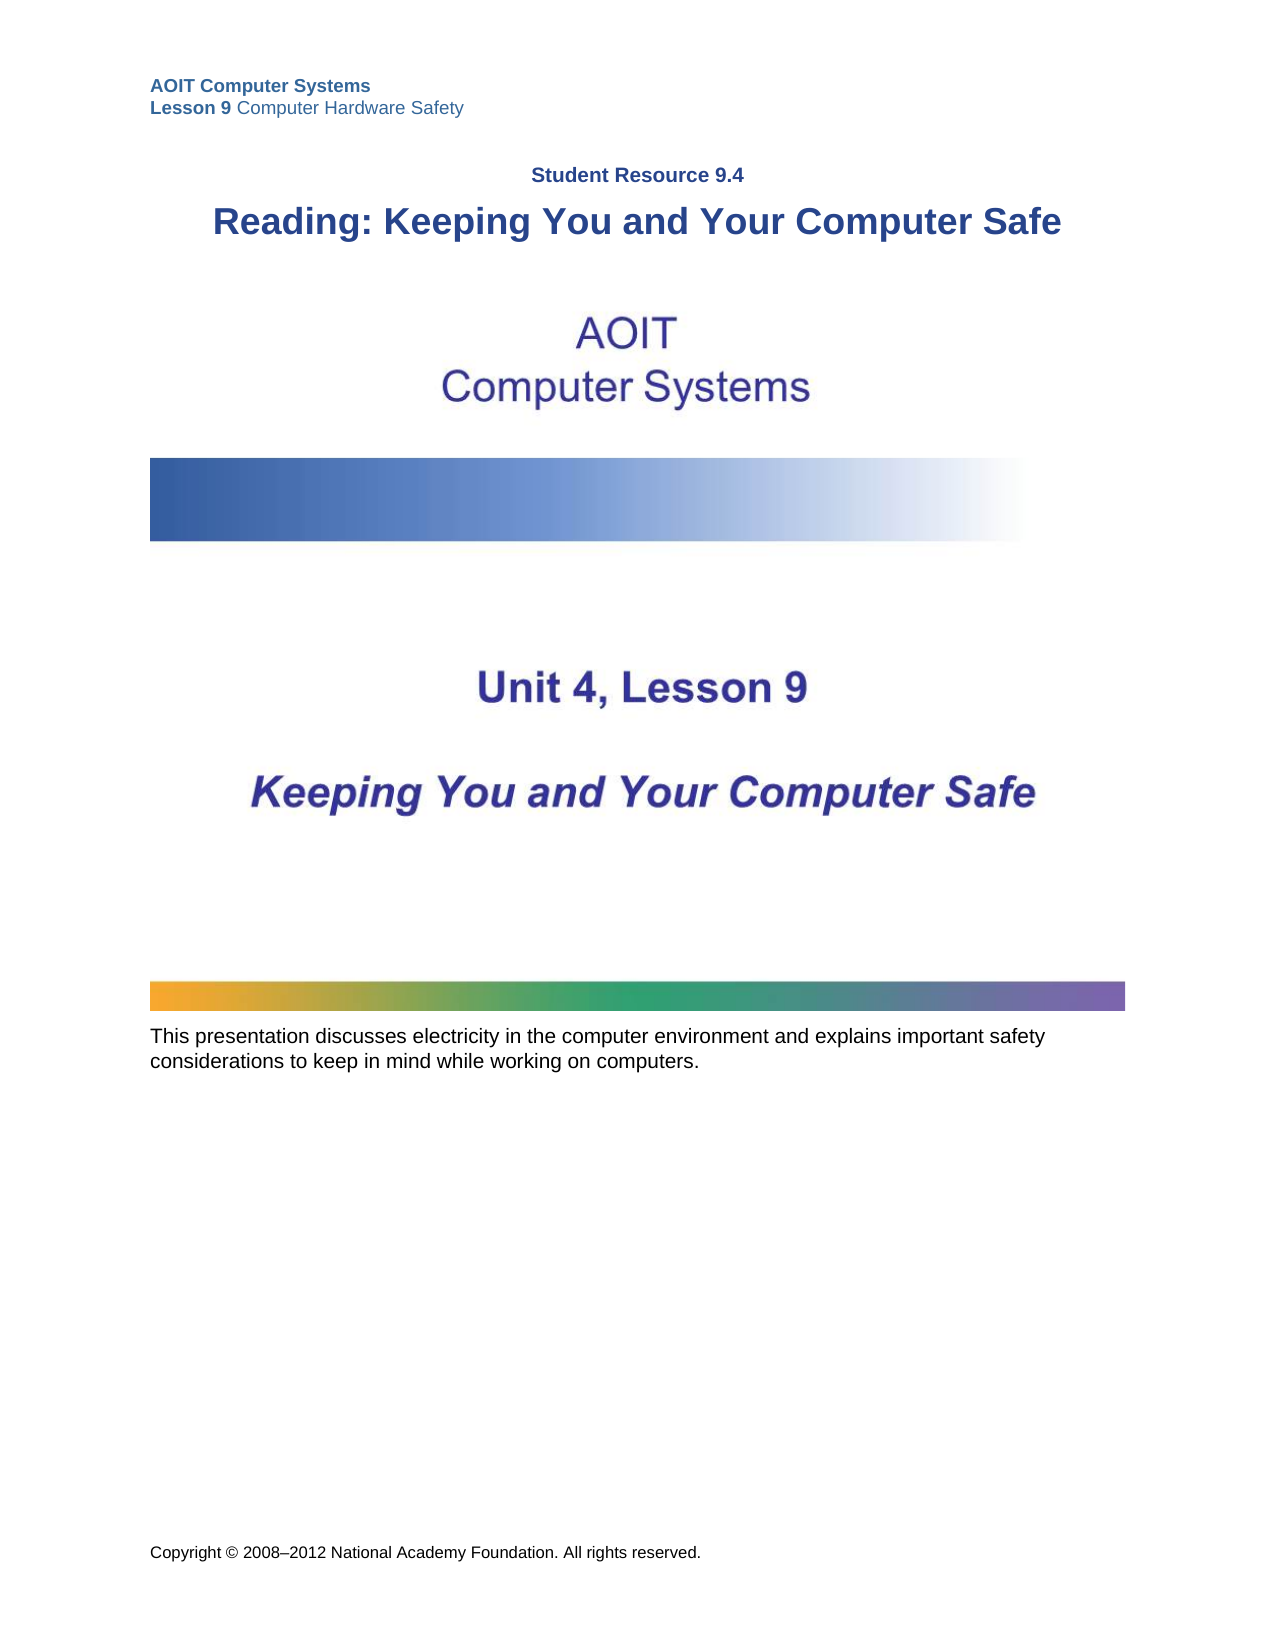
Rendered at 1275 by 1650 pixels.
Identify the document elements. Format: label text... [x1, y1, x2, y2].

text Student Resource 9.4 [150, 162, 1125, 186]
text This presentation discusses electricity in the computer environment and explains important safety considerations to keep in mind while working on computers. [150, 1023, 1125, 1073]
picture [150, 279, 1125, 1011]
title Reading: Keeping You and Your Computer Safe [150, 199, 1125, 242]
